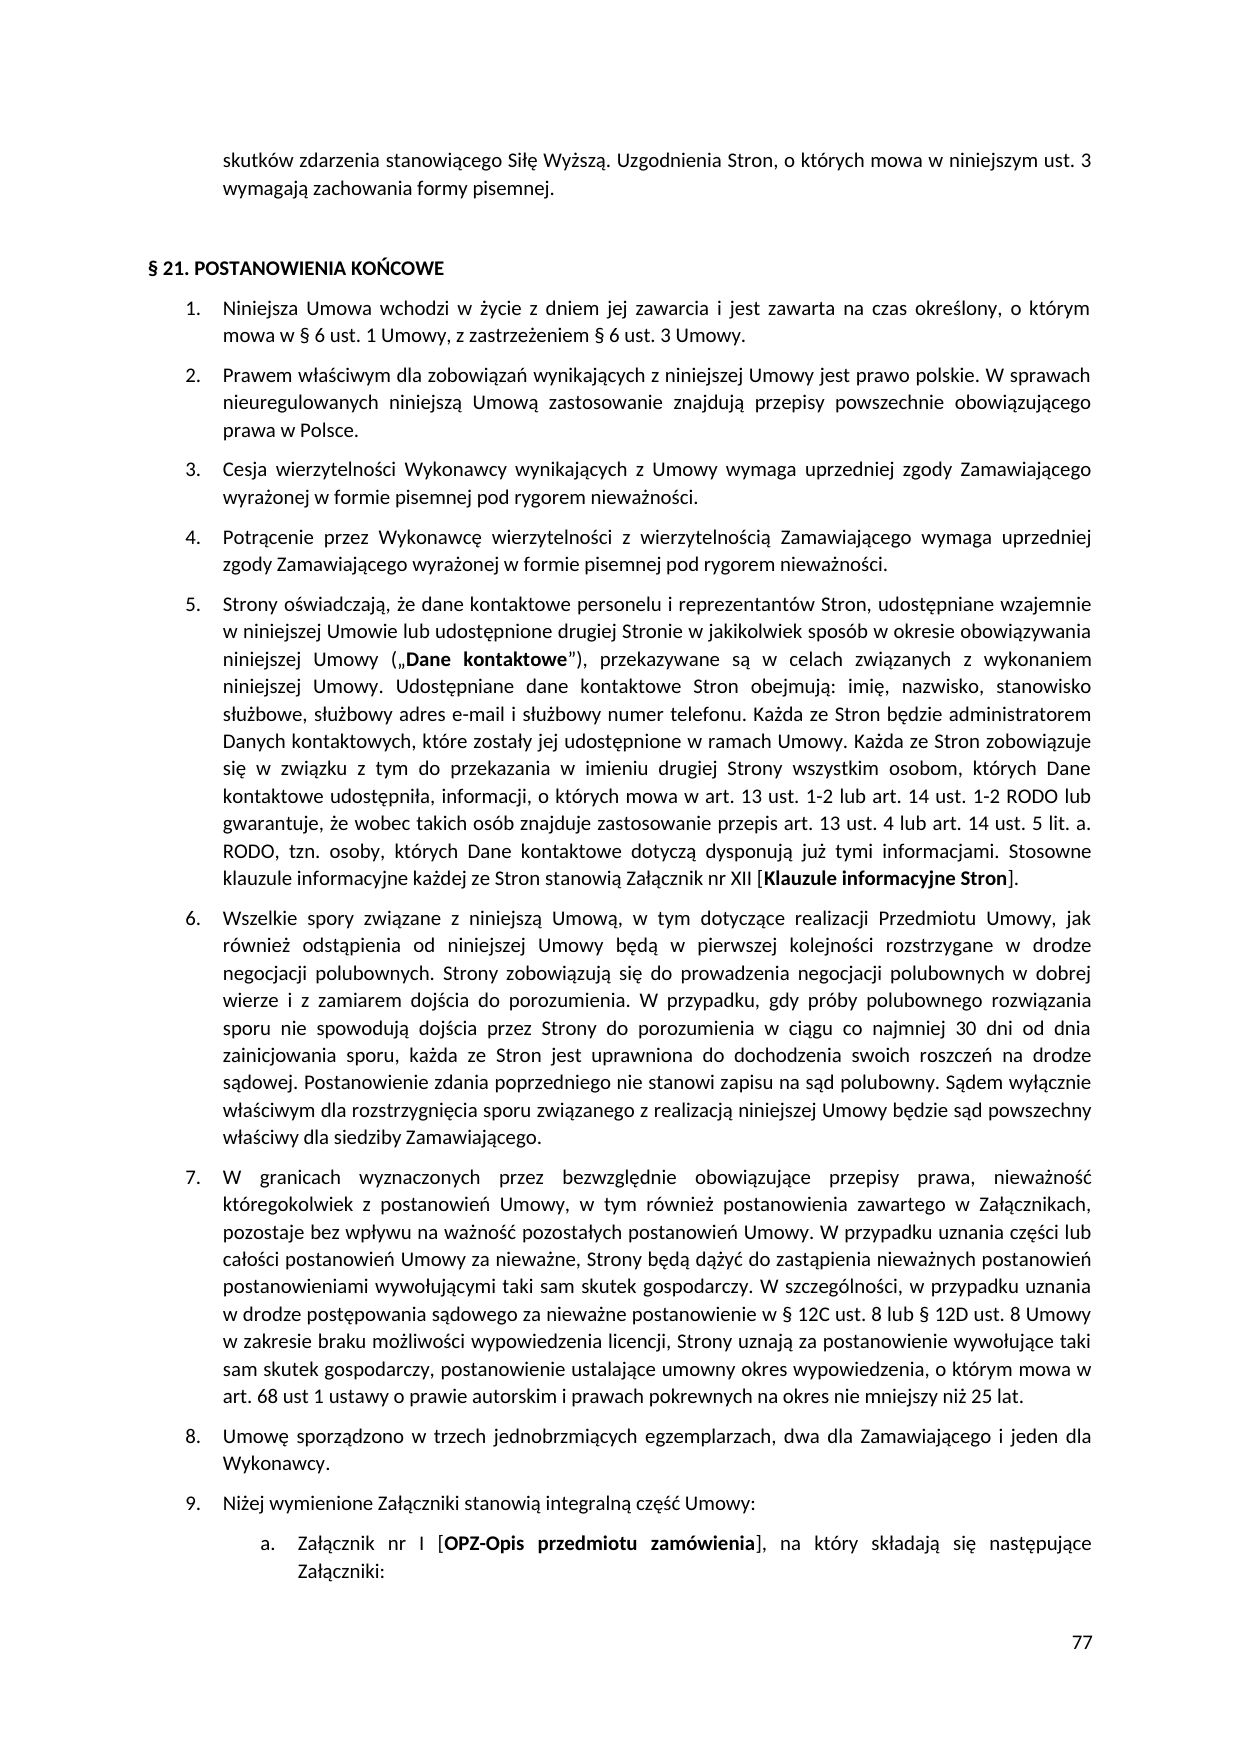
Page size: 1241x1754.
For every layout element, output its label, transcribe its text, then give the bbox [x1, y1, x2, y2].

list Umowę sporządzono w trzech jednobrzmiących egzemplarzach, dwa dla Zamawiającego i jeden dla Wykonawcy. [185, 1423, 1093, 1476]
list Prawem właściwym dla zobowiązań wynikających z niniejszej Umowy jest prawo polskie. W sprawach nieuregulowanych niniejszą Umową zastosowanie znajdują przepisy powszechnie obowiązującego prawa w Polsce. [185, 362, 1093, 442]
list Wszelkie spory związane z niniejszą Umową, w tym dotyczące realizacji Przedmiotu Umowy, jak również odstąpienia od niniejszej Umowy będą w pierwszej kolejności rozstrzygane w drodze negocjacji polubownych. Strony zobowiązują się do prowadzenia negocjacji polubownych w dobrej wierze i z zamiarem dojścia do porozumienia. W przypadku, gdy próby polubownego rozwiązania sporu nie spowodują dojścia przez Strony do porozumienia w ciągu co najmniej 30 dni od dnia zainicjowania sporu, każda ze Stron jest uprawniona do dochodzenia swoich roszczeń na drodze sądowej. Postanowienie zdania poprzedniego nie stanowi zapisu na sąd polubowny. Sądem wyłącznie właściwym dla rozstrzygnięcia sporu związanego z realizacją niniejszej Umowy będzie sąd powszechny właściwy dla siedziby Zamawiającego. [185, 905, 1093, 1150]
text § 21. POSTANOWIENIA KOŃCOWE [148, 255, 1093, 280]
list Załącznik nr I [OPZ-Opis przedmiotu zamówienia], na który składają się następujące Załączniki: [260, 1530, 1093, 1583]
list Niżej wymienione Załączniki stanowią integralną część Umowy: [185, 1491, 1093, 1516]
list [185, 148, 1093, 200]
list W granicach wyznaczonych przez bezwzględnie obowiązujące przepisy prawa, nieważność któregokolwiek z postanowień Umowy, w tym również postanowienia zawartego w Załącznikach, pozostaje bez wpływu na ważność pozostałych postanowień Umowy. W przypadku uznania części lub całości postanowień Umowy za nieważne, Strony będą dążyć do zastąpienia nieważnych postanowień postanowieniami wywołującymi taki sam skutek gospodarczy. W szczególności, w przypadku uznania w drodze postępowania sądowego za nieważne postanowienie w § 12C ust. 8 lub § 12D ust. 8 Umowy w zakresie braku możliwości wypowiedzenia licencji, Strony uznają za postanowienie wywołujące taki sam skutek gospodarczy, postanowienie ustalające umowny okres wypowiedzenia, o którym mowa w art. 68 ust 1 ustawy o prawie autorskim i prawach pokrewnych na okres nie mniejszy niż 25 lat. [185, 1164, 1093, 1409]
list Niniejsza Umowa wchodzi w życie z dniem jej zawarcia i jest zawarta na czas określony, o którym mowa w § 6 ust. 1 Umowy, z zastrzeżeniem § 6 ust. 3 Umowy. [185, 295, 1093, 347]
list Cesja wierzytelności Wykonawcy wynikających z Umowy wymaga uprzedniej zgody Zamawiającego wyrażonej w formie pisemnej pod rygorem nieważności. [185, 457, 1093, 509]
list Strony oświadczają, że dane kontaktowe personelu i reprezentantów Stron, udostępniane wzajemnie w niniejszej Umowie lub udostępnione drugiej Stronie w jakikolwiek sposób w okresie obowiązywania niniejszej Umowy („Dane kontaktowe”), przekazywane są w celach związanych z wykonaniem niniejszej Umowy. Udostępniane dane kontaktowe Stron obejmują: imię, nazwisko, stanowisko służbowe, służbowy adres e-mail i służbowy numer telefonu. Każda ze Stron będzie administratorem Danych kontaktowych, które zostały jej udostępnione w ramach Umowy. Każda ze Stron zobowiązuje się w związku z tym do przekazania w imieniu drugiej Strony wszystkim osobom, których Dane kontaktowe udostępniła, informacji, o których mowa w art. 13 ust. 1-2 lub art. 14 ust. 1-2 RODO lub gwarantuje, że wobec takich osób znajduje zastosowanie przepis art. 13 ust. 4 lub art. 14 ust. 5 lit. a. RODO, tzn. osoby, których Dane kontaktowe dotyczą dysponują już tymi informacjami. Stosowne klauzule informacyjne każdej ze Stron stanowią Załącznik nr XII [Klauzule informacyjne Stron]. [185, 591, 1093, 891]
list Potrącenie przez Wykonawcę wierzytelności z wierzytelnością Zamawiającego wymaga uprzedniej zgody Zamawiającego wyrażonej w formie pisemnej pod rygorem nieważności. [185, 524, 1093, 577]
